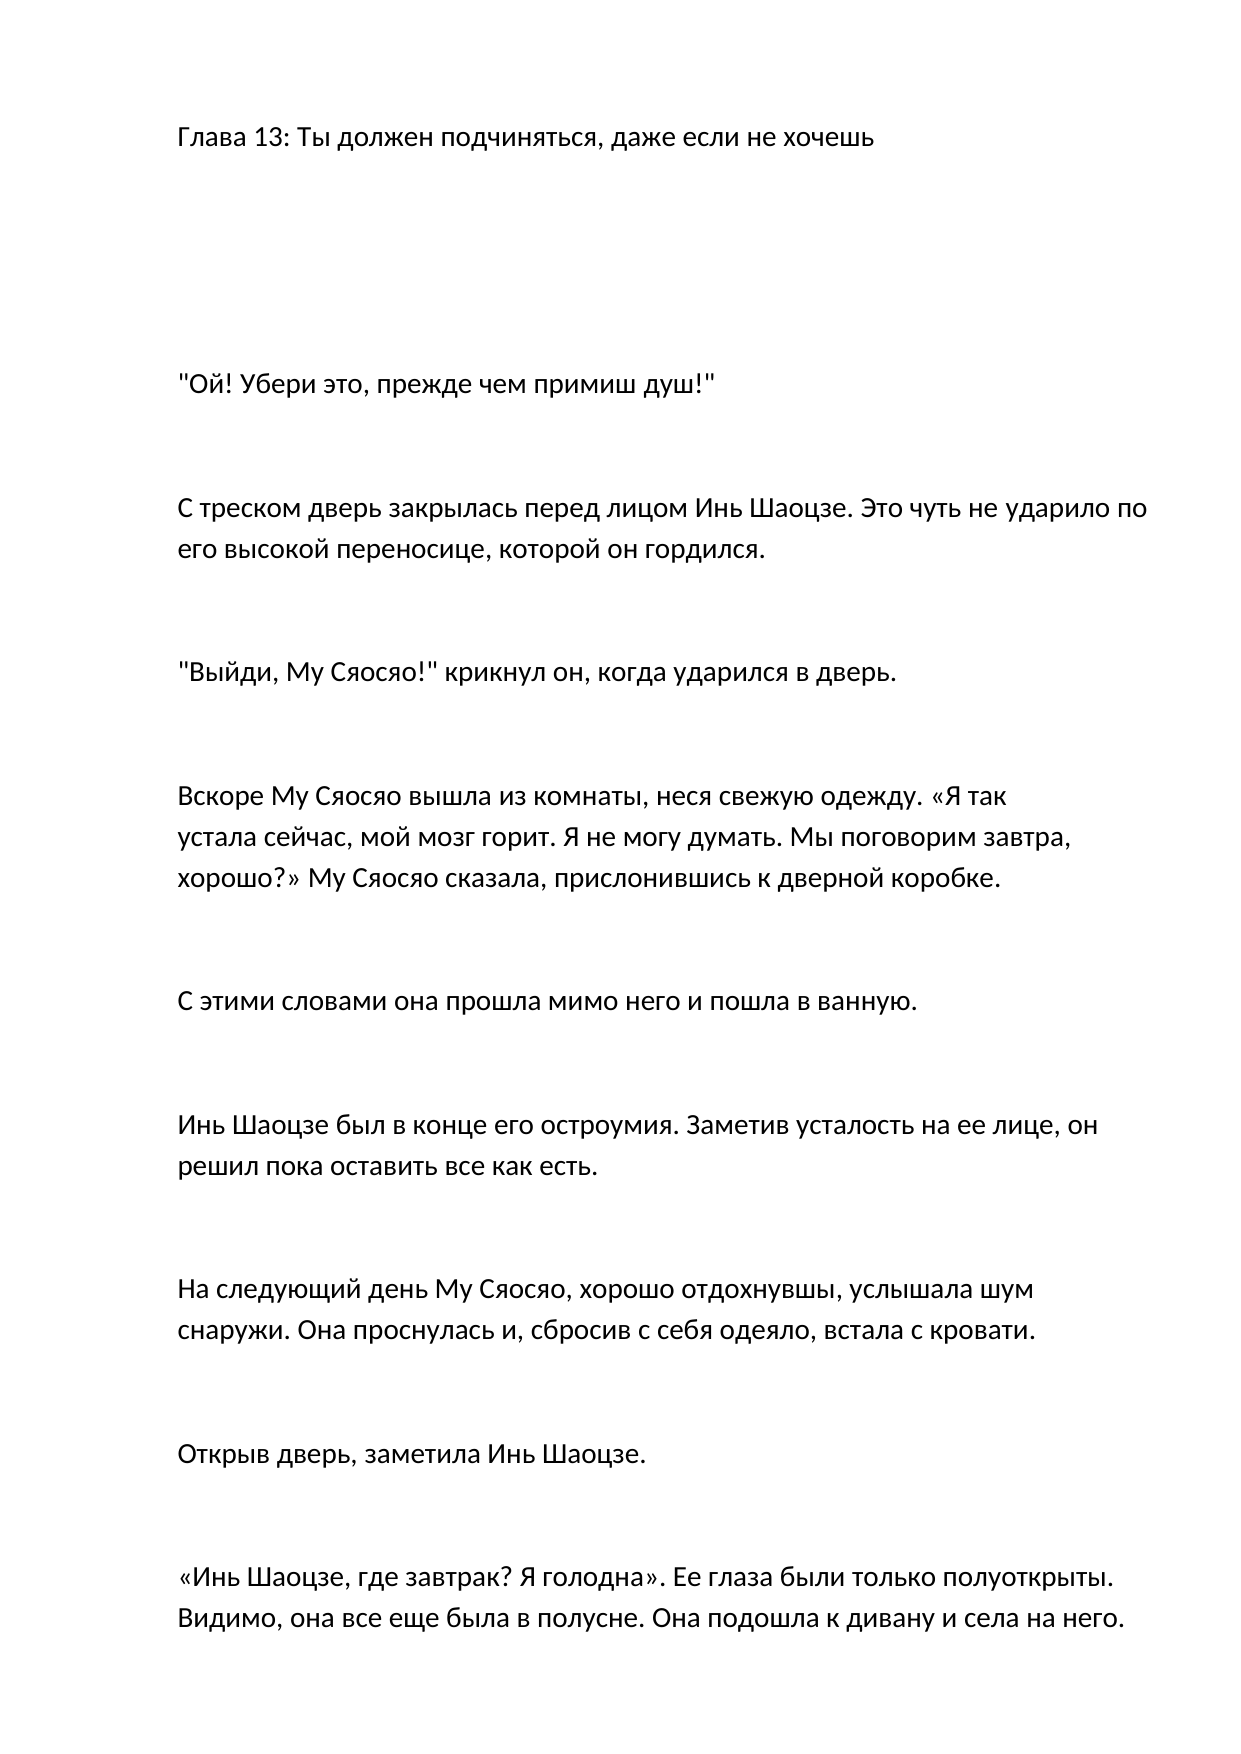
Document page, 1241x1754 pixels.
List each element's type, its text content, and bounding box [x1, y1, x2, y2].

text "Ой! Убери это, прежде чем примиш душ!" [177, 365, 1152, 401]
text С этими словами она прошла мимо него и пошла в ванную. [177, 982, 1152, 1018]
text С треском дверь закрылась перед лицом Инь Шаоцзе. Это чуть не ударило по его высокой переносице, которой он гордился. [177, 489, 1152, 565]
text Глава 13: Ты должен подчиняться, даже если не хочешь [177, 118, 1152, 154]
text Открыв дверь, заметила Инь Шаоцзе. [177, 1435, 1152, 1470]
text На следующий день Му Сяосяо, хорошо отдохнувшы, услышала шум снаружи. Она проснулась и, сбросив с себя одеяло, встала с кровати. [177, 1270, 1152, 1347]
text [177, 1558, 1152, 1635]
text Вскоре Му Сяосяо вышла из комнаты, неся свежую одежду. «Я так устала сейчас, мой мозг горит. Я не могу думать. Мы поговорим завтра, хорошо?» Му Сяосяо сказала, прислонившись к дверной коробке. [177, 777, 1152, 894]
text "Выйди, Му Сяосяо!" крикнул он, когда ударился в дверь. [177, 653, 1152, 689]
text Инь Шаоцзе был в конце его остроумия. Заметив усталость на ее лице, он решил пока оставить все как есть. [177, 1106, 1152, 1182]
